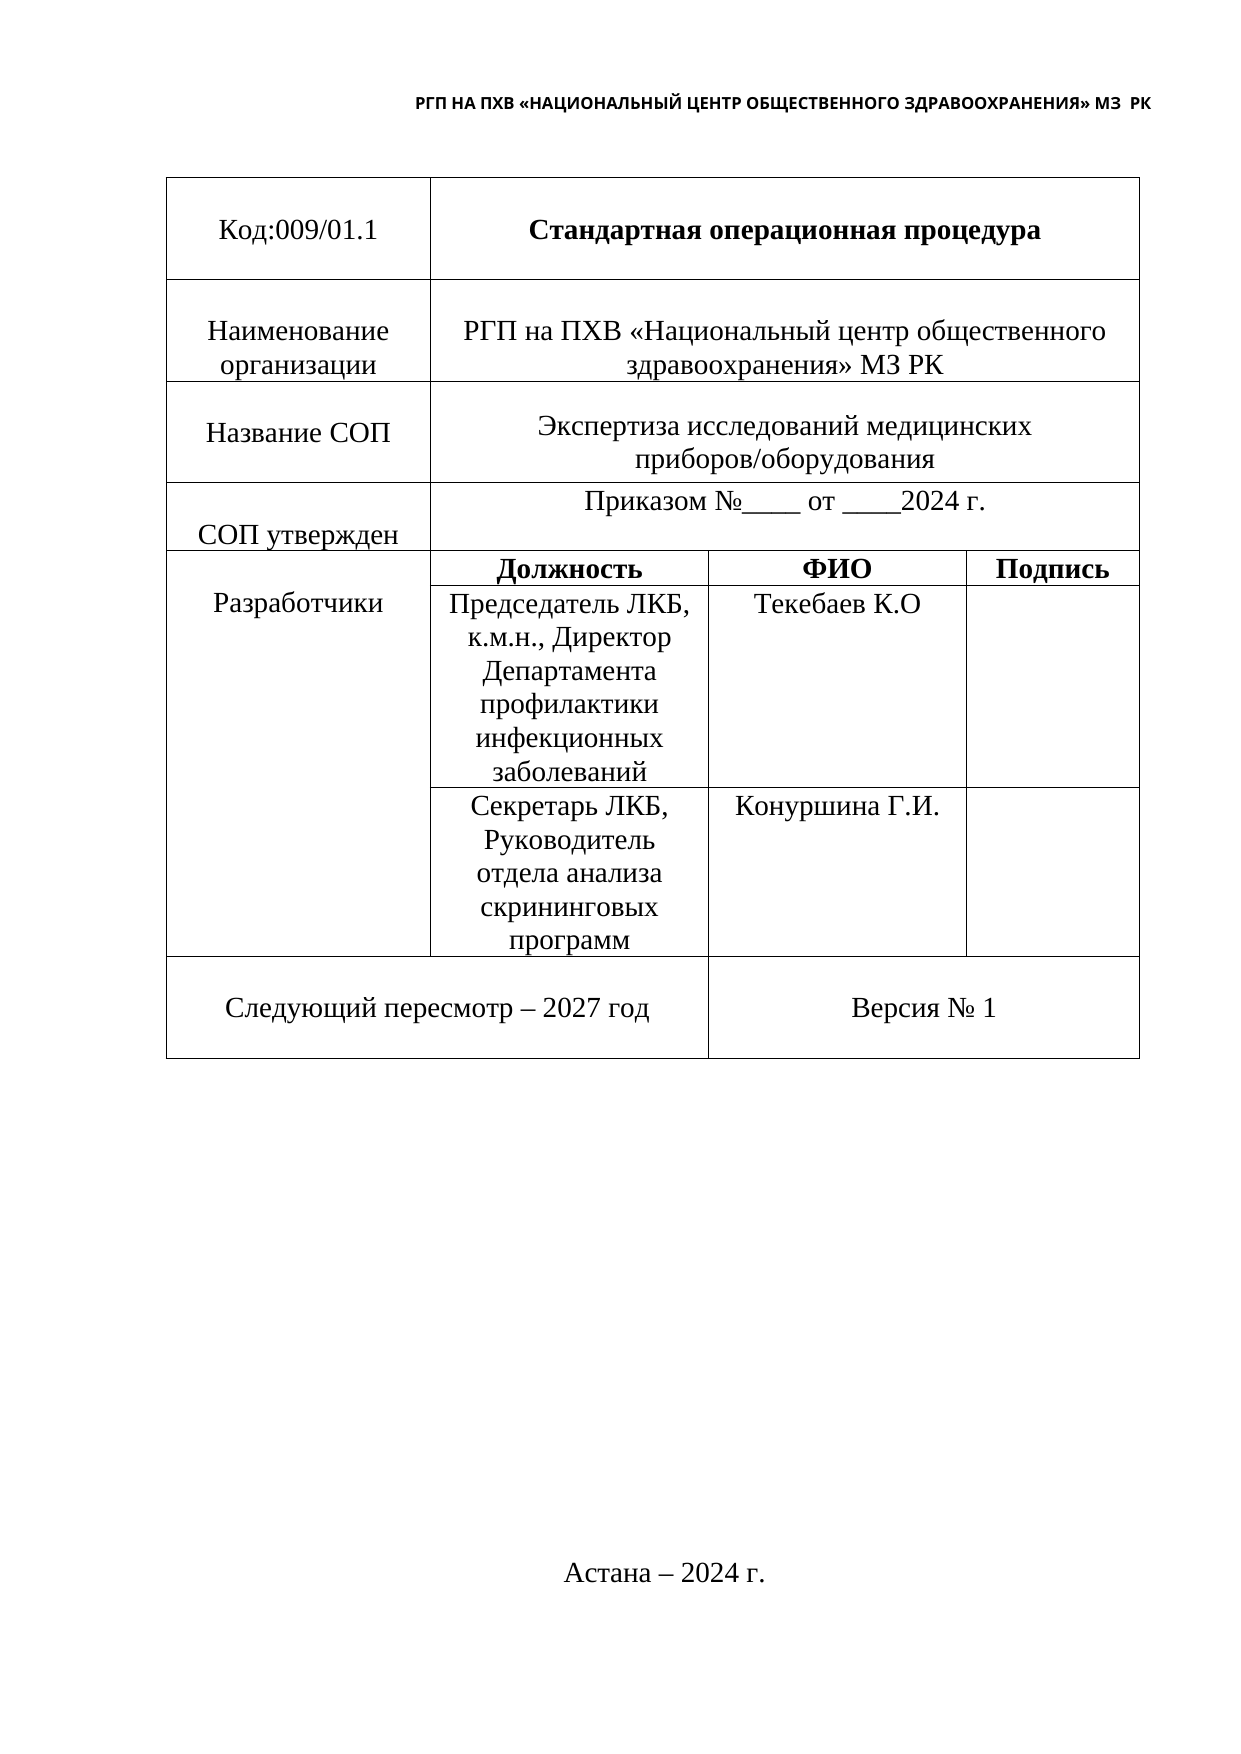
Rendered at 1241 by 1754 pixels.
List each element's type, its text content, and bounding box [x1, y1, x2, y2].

table_cell Конуршина Г.И. [709, 788, 966, 956]
table_cell Должность [431, 551, 708, 585]
table_cell Разработчики [167, 551, 430, 956]
table_cell Подпись [967, 551, 1139, 585]
table_cell Приказом №____ от ____2024 г. [431, 483, 1139, 550]
table_cell [967, 788, 1139, 956]
table_cell Председатель ЛКБ, к.м.н., Директор Департамента профилактики инфекционных заболеваний [431, 586, 708, 787]
table_header Код:009/01.1 [167, 178, 430, 279]
table_cell [967, 586, 1139, 787]
table_cell Наименование организации [167, 280, 430, 381]
table_cell Экспертиза исследований медицинских приборов/оборудования [431, 382, 1139, 482]
table_cell РГП на ПХВ «Национальный центр общественного здравоохранения» МЗ РК [431, 280, 1139, 381]
table_cell Текебаев К.О [709, 586, 966, 787]
text Астана – 2024 г. [177, 1555, 1152, 1588]
table_cell Название СОП [167, 382, 430, 482]
table_cell СОП утвержден [167, 483, 430, 550]
table_cell ФИО [709, 551, 966, 585]
table_cell Следующий пересмотр – 2027 год [167, 957, 708, 1058]
table_cell Версия № 1 [709, 957, 1139, 1058]
table_cell Секретарь ЛКБ, Руководитель отдела анализа скрининговых программ [431, 788, 708, 956]
table_header Стандартная операционная процедура [431, 178, 1139, 279]
